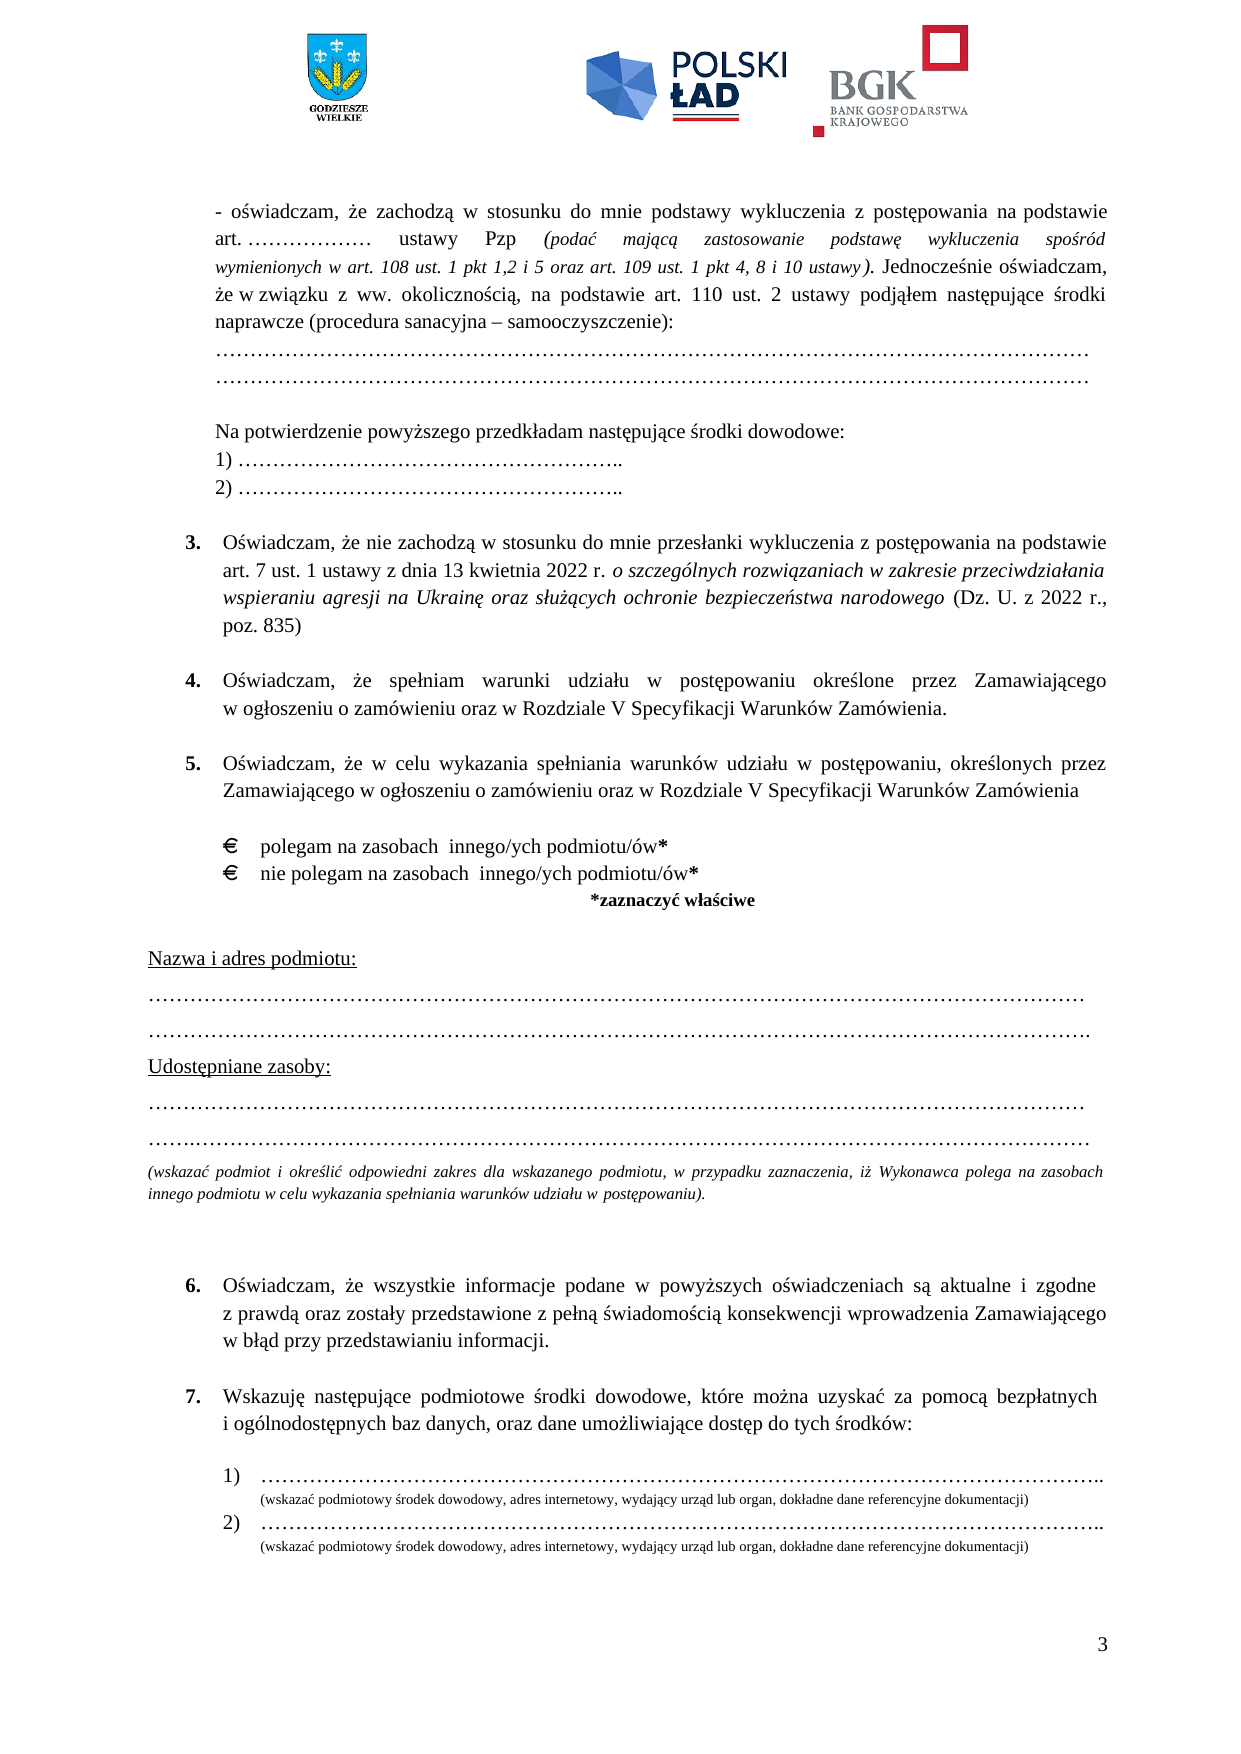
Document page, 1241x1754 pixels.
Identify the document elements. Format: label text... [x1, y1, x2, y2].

list ………………………………………………………………………………………………………….. [223, 1510, 1107, 1534]
text Na potwierdzenie powyższego przedkładam następujące środki dowodowe: [148, 419, 1104, 443]
list nie polegam na zasobach innego/ych podmiotu/ów* [223, 861, 1107, 885]
list Oświadczam, że w celu wykazania spełniania warunków udziału w postępowaniu, określonych przez Zamawiającego w ogłoszeniu o zamówieniu oraz w Rozdziale V Specyfikacji Warunków Zamówienia [185, 751, 1107, 802]
list (wskazać podmiotowy środek dowodowy, adres internetowy, wydający urząd lub organ, dokładne dane referencyjne dokumentacji) [260, 1491, 1107, 1507]
text ……………………………………………………………………………………………………………………… [148, 982, 1104, 1006]
text - oświadczam, że zachodzą w stosunku do mnie podstawy wykluczenia z postępowania na podstawie art. ……………… ustawy Pzp (podać mającą zastosowanie podstawę wykluczenia spośród wymienionych w art. 108 ust. 1 pkt 1,2 i 5 oraz art. 109 ust. 1 pkt 4, 8 i 10 ustawy). Jednocześnie oświadczam, że w związku z ww. okolicznością, na podstawie art. 110 ust. 2 ustawy podjąłem następujące środki naprawcze (procedura sanacyjna – samooczyszczenie): [215, 199, 1107, 333]
text …………………………………………………………………………………………………………………………….………………………………………………………………………………………………………………… [148, 1090, 1104, 1150]
list ………………………………………………………………………………………………………….. [223, 1463, 1107, 1487]
list polegam na zasobach innego/ych podmiotu/ów* [223, 833, 1107, 858]
list Oświadczam, że nie zachodzą w stosunku do mnie przesłanki wykluczenia z postępowania na podstawie art. 7 ust. 1 ustawy z dnia 13 kwietnia 2022 r. o szczególnych rozwiązaniach w zakresie przeciwdziałania wspieraniu agresji na Ukrainę oraz służących ochronie bezpieczeństwa narodowego (Dz. U. z 2022 r., poz. 835) [185, 530, 1107, 637]
text ……………………………………………………………………………………………………………… [215, 337, 1107, 361]
list Wskazuję następujące podmiotowe środki dowodowe, które można uzyskać za pomocą bezpłatnych i ogólnodostępnych baz danych, oraz dane umożliwiające dostęp do tych środków: [185, 1384, 1107, 1435]
list Oświadczam, że wszystkie informacje podane w powyższych oświadczeniach są aktualne i zgodne z prawdą oraz zostały przedstawione z pełną świadomością konsekwencji wprowadzenia Zamawiającego w błąd przy przedstawianiu informacji. [185, 1273, 1107, 1352]
text Udostępniane zasoby: [148, 1054, 1104, 1078]
list *zaznaczyć właściwe [555, 889, 1107, 910]
list Oświadczam, że spełniam warunki udziału w postępowaniu określone przez Zamawiającego w ogłoszeniu o zamówieniu oraz w Rozdziale V Specyfikacji Warunków Zamówienia. [185, 668, 1107, 719]
text 2) ……………………………………………….. [148, 475, 1104, 499]
text ………………………………………………………………………………………………………………………. [148, 1018, 1104, 1042]
text Nazwa i adres podmiotu: [148, 946, 1104, 970]
text 1) ……………………………………………….. [148, 447, 1104, 471]
text (wskazać podmiot i określić odpowiedni zakres dla wskazanego podmiotu, w przypadku zaznaczenia, iż Wykonawca polega na zasobach innego podmiotu w celu wykazania spełniania warunków udziału w postępowaniu). [148, 1162, 1104, 1203]
text ……………………………………………………………………………………………………………… [148, 364, 1104, 388]
list (wskazać podmiotowy środek dowodowy, adres internetowy, wydający urząd lub organ, dokładne dane referencyjne dokumentacji) [260, 1537, 1107, 1554]
picture [297, 23, 378, 138]
